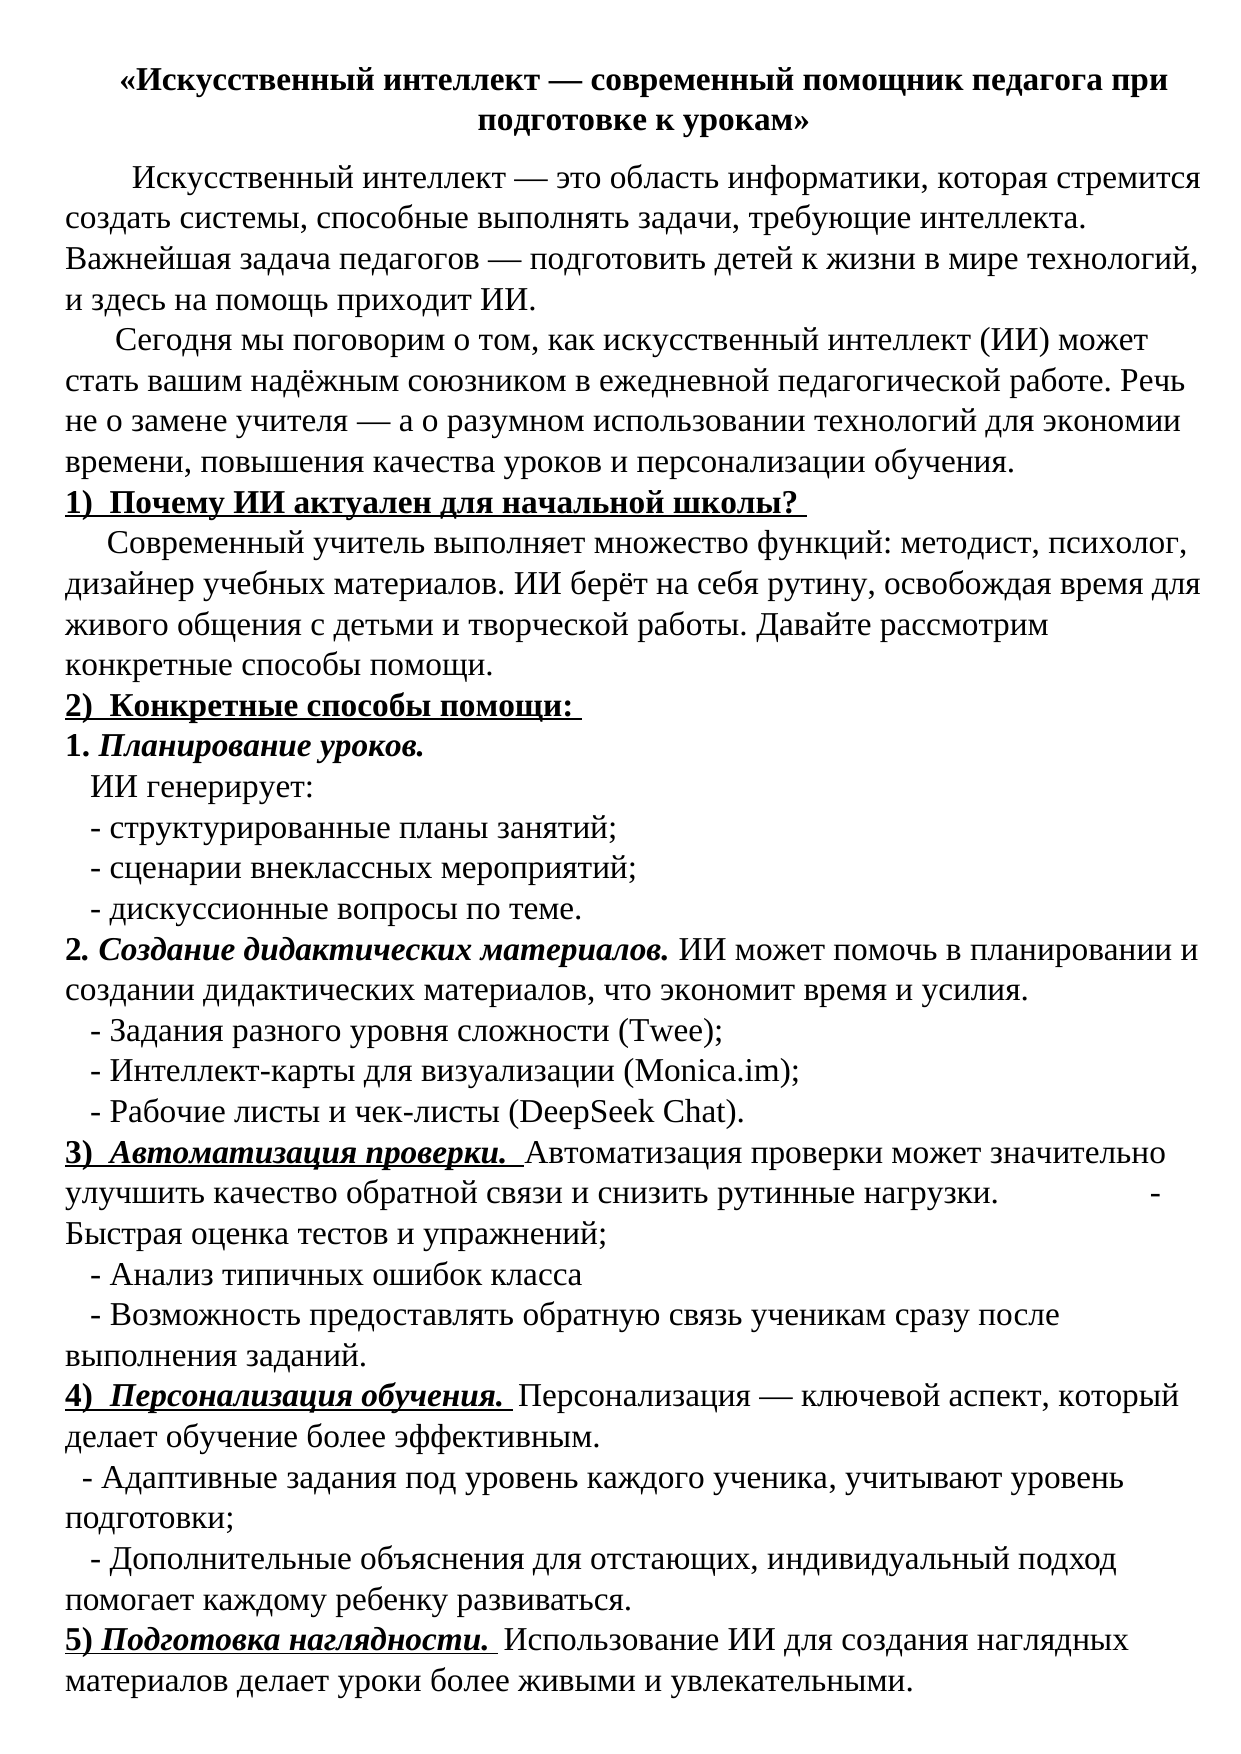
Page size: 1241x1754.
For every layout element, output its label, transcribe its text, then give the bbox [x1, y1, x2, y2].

text 3) Автоматизация проверки. Автоматизация проверки может значительно улучшить качество обратной связи и снизить рутинные нагрузки. - Быстрая оценка тестов и упражнений; [65, 1132, 1222, 1252]
text - структурированные планы занятий; [65, 807, 1222, 845]
text - Дополнительные объяснения для отстающих, индивидуальный подход помогает каждому ребенку развиваться. [65, 1538, 1222, 1617]
text 4) Персонализация обучения. Персонализация — ключевой аспект, который делает обучение более эффективным. [65, 1376, 1222, 1455]
text Современный учитель выполняет множество функций: методист, психолог, дизайнер учебных материалов. ИИ берёт на себя рутину, освобождая время для живого общения с детьми и творческой работы. Давайте рассмотрим конкретные способы помощи. [65, 523, 1222, 683]
text «Искусственный интеллект — современный помощник педагога при подготовке к урокам» [65, 59, 1222, 138]
text - Адаптивные задания под уровень каждого ученика, учитывают уровень подготовки; [65, 1457, 1222, 1536]
text 1) Почему ИИ актуален для начальной школы? [65, 482, 1222, 520]
text - Возможность предоставлять обратную связь ученикам сразу после выполнения заданий. [65, 1294, 1222, 1373]
text 5) Подготовка наглядности. Использование ИИ для создания наглядных материалов делает уроки более живыми и увлекательными. [65, 1619, 1222, 1698]
text - Задания разного уровня сложности (Twee); [65, 1010, 1222, 1048]
text - Интеллект-карты для визуализации (Monica.im); [65, 1051, 1222, 1089]
text Искусственный интеллект — это область информатики, которая стремится создать системы, способные выполнять задачи, требующие интеллекта. Важнейшая задача педагогов — подготовить детей к жизни в мире технологий, и здесь на помощь приходит ИИ. Сегодня мы поговорим о том, как искусственный интеллект (ИИ) может стать вашим надёжным союзником в ежедневной педагогической работе. Речь не о замене учителя — а о разумном использовании технологий для экономии времени, повышения качества уроков и персонализации обучения. [65, 157, 1222, 480]
text 2) Конкретные способы помощи: [65, 685, 1222, 723]
text - Рабочие листы и чек-листы (DeepSeek Chat). [65, 1091, 1222, 1130]
text - сценарии внеклассных мероприятий; [65, 848, 1222, 886]
text 1. Планирование уроков. [65, 726, 1222, 764]
text 2. Создание дидактических материалов. ИИ может помочь в планировании и создании дидактических материалов, что экономит время и усилия. [65, 929, 1222, 1008]
text - Анализ типичных ошибок класса [65, 1254, 1222, 1292]
text - дискуссионные вопросы по теме. [65, 888, 1222, 927]
text ИИ генерирует: [65, 766, 1222, 805]
